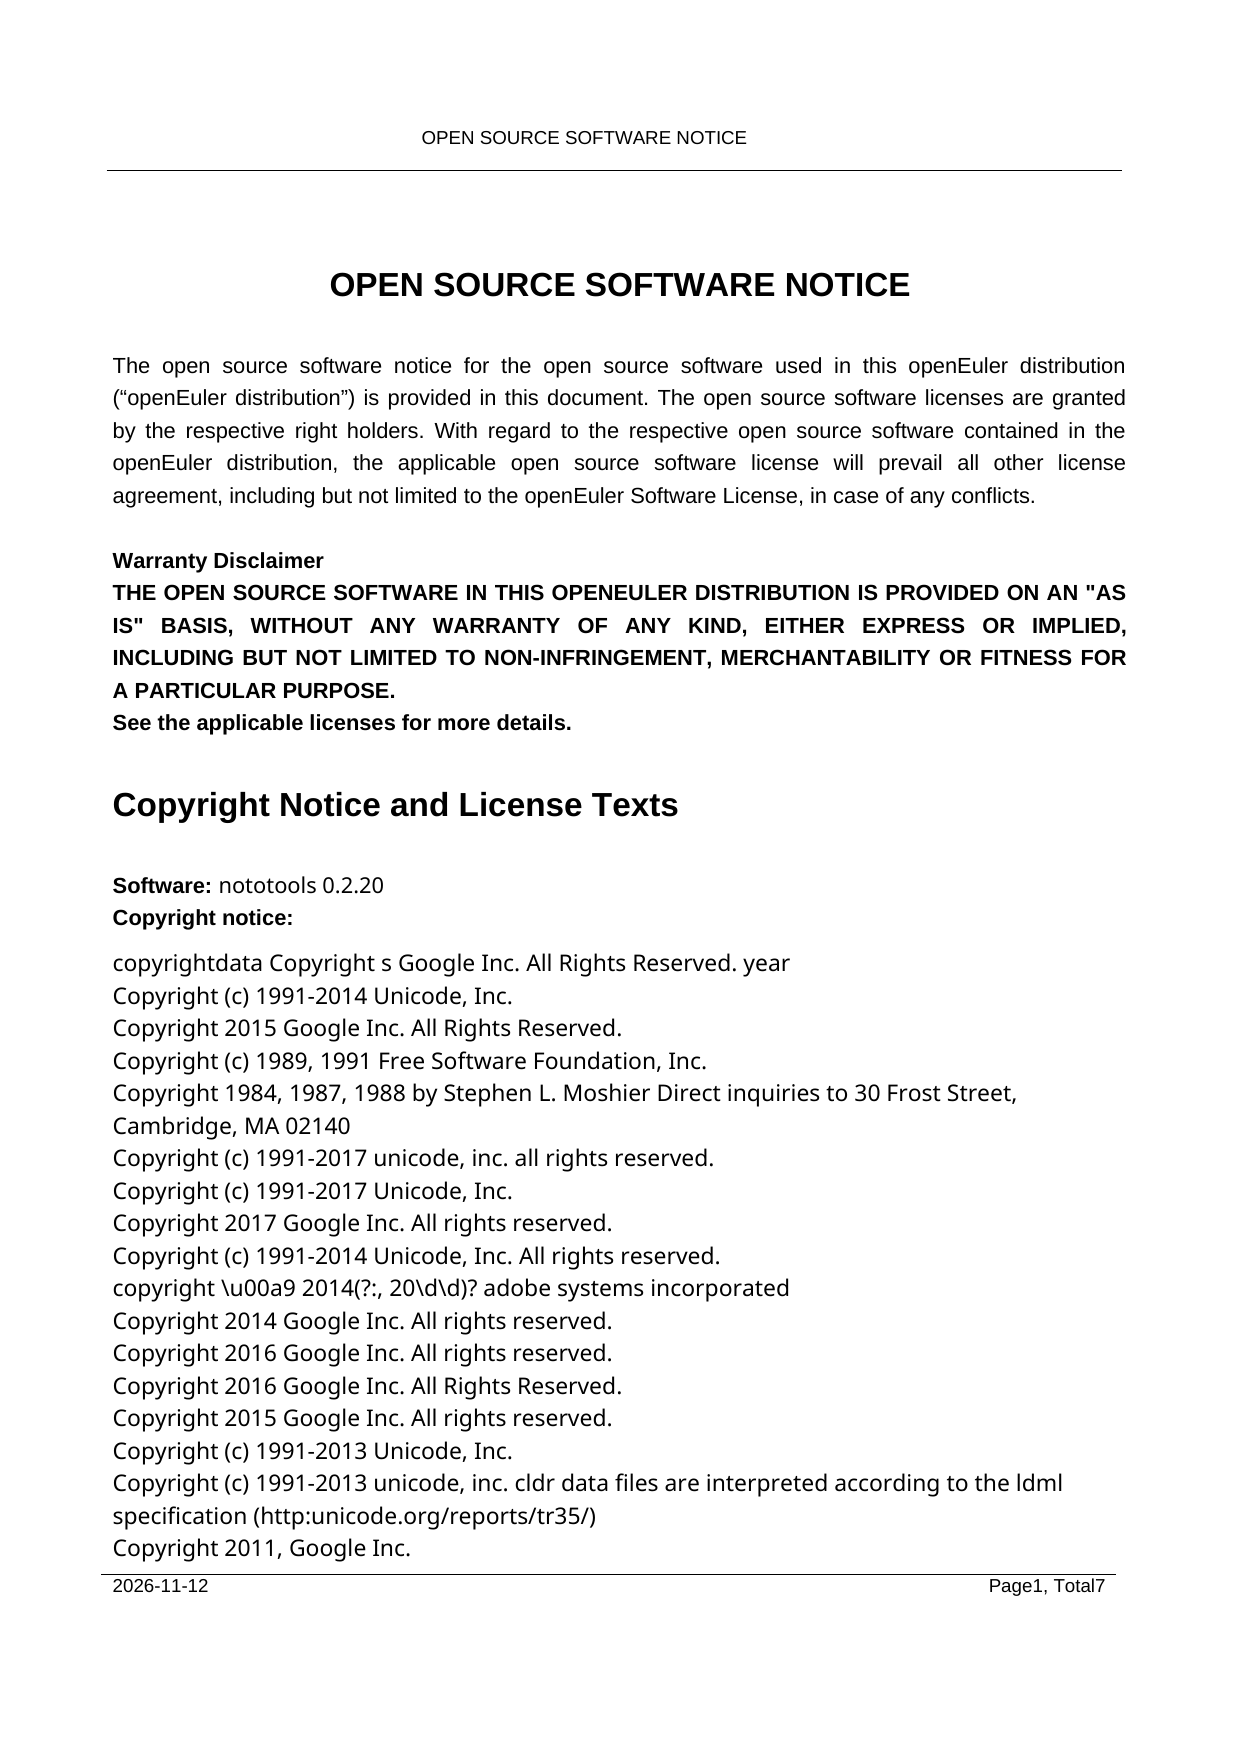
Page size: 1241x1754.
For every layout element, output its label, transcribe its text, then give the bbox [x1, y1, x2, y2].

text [112, 947, 1128, 1564]
text OPEN SOURCE SOFTWARE NOTICE [112, 251, 1128, 316]
text The open source software notice for the open source software used in this openEuler distribution (“openEuler distribution”) is provided in this document. The open source software licenses are granted by the respective right holders. With regard to the respective open source software contained in the openEuler distribution, the applicable open source software license will prevail all other license agreement, including but not limited to the openEuler Software License, in case of any conflicts. [112, 349, 1128, 511]
text Warranty Disclaimer [112, 544, 1128, 576]
text Copyright Notice and License Texts [112, 771, 1128, 836]
text THE OPEN SOURCE SOFTWARE IN THIS OPENEULER DISTRIBUTION IS PROVIDED ON AN "AS IS" BASIS, WITHOUT ANY WARRANTY OF ANY KIND, EITHER EXPRESS OR IMPLIED, INCLUDING BUT NOT LIMITED TO NON-INFRINGEMENT, MERCHANTABILITY OR FITNESS FOR A PARTICULAR PURPOSE. See the applicable licenses for more details. [112, 576, 1128, 739]
text Copyright notice: [112, 901, 1128, 934]
title Software: nototools 0.2.20 [112, 869, 1128, 901]
